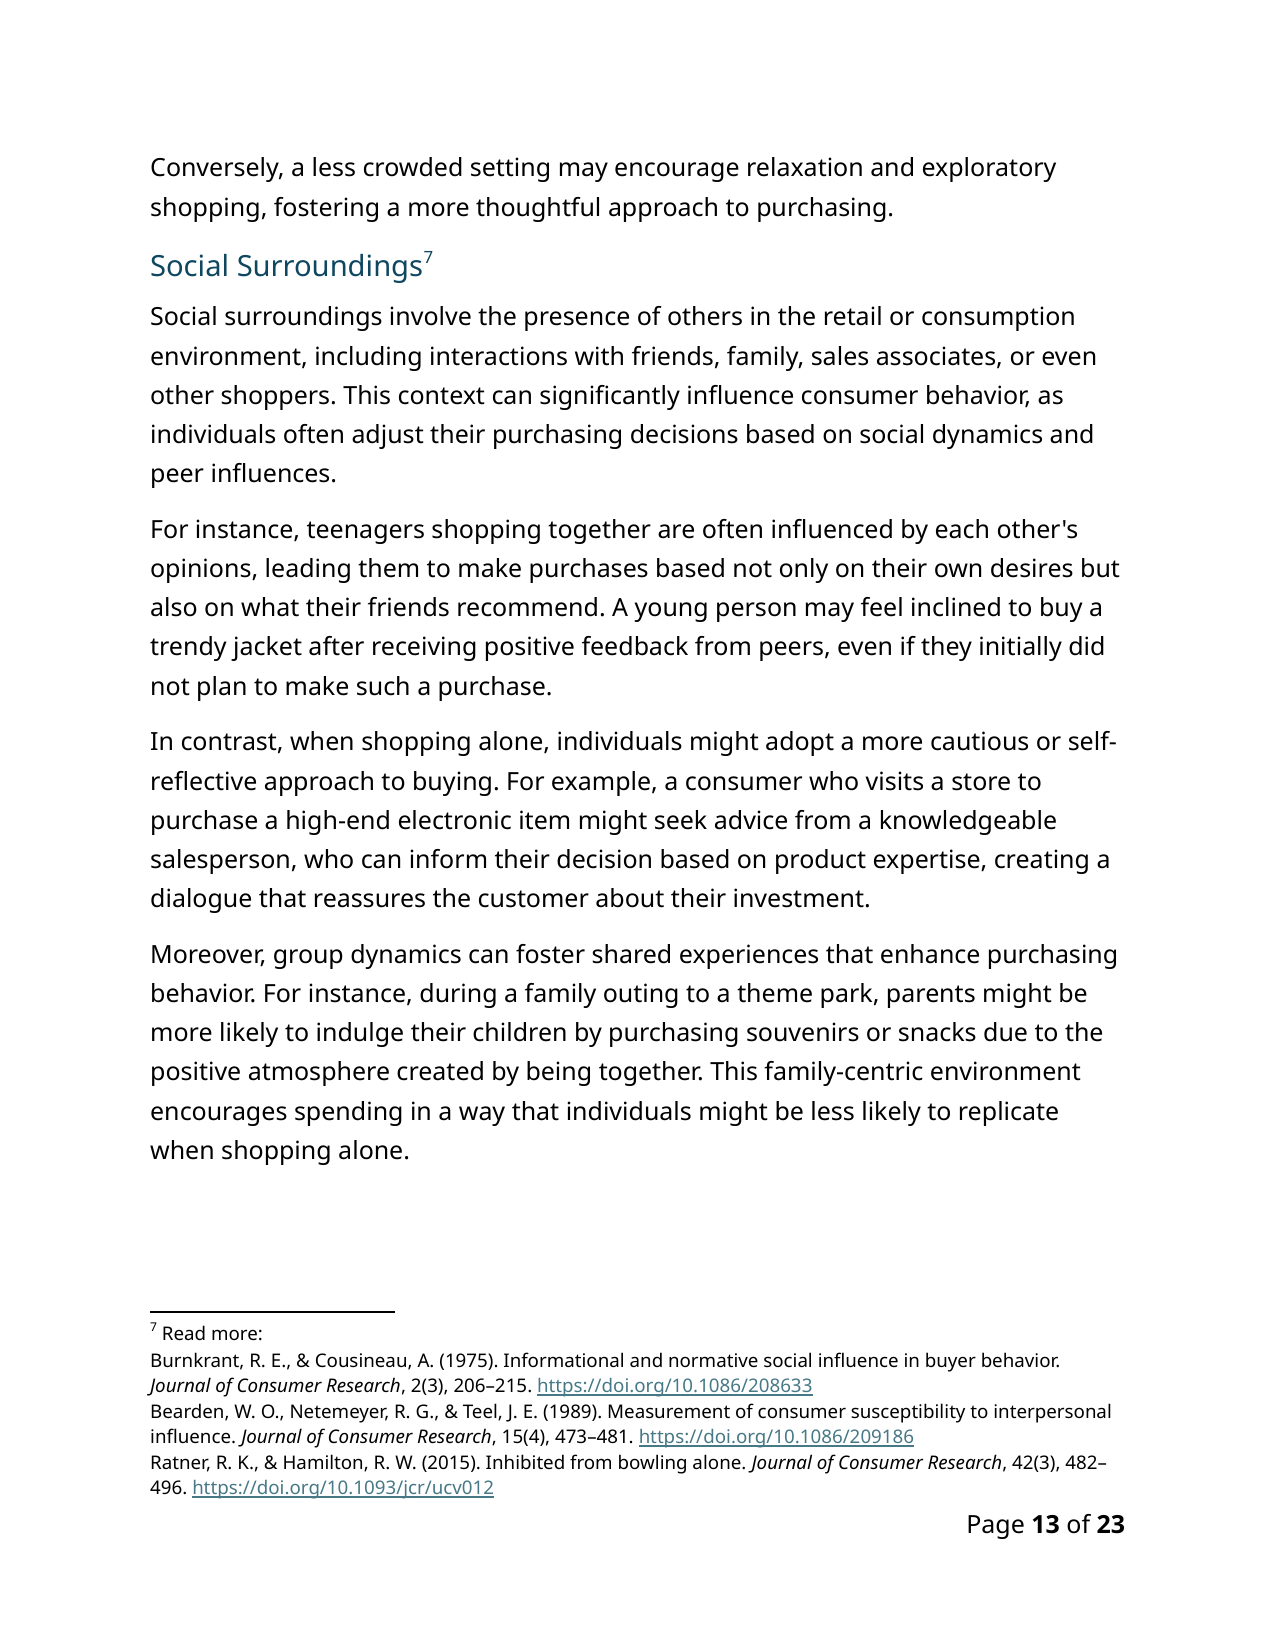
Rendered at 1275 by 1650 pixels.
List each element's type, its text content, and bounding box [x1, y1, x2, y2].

subtitle Social Surroundings [150, 245, 1125, 285]
text Moreover, group dynamics can foster shared experiences that enhance purchasing behavior. For instance, during a family outing to a theme park, parents might be more likely to indulge their children by purchasing souvenirs or snacks due to the positive atmosphere created by being together. This family-centric environment encourages spending in a way that individuals might be less likely to replicate when shopping alone. [150, 936, 1125, 1166]
text In contrast, when shopping alone, individuals might adopt a more cautious or self-reflective approach to buying. For example, a consumer who visits a store to purchase a high-end electronic item might seek advice from a knowledgeable salesperson, who can inform their decision based on product expertise, creating a dialogue that reassures the customer about their investment. [150, 724, 1125, 915]
text For instance, teenagers shopping together are often influenced by each other's opinions, leading them to make purchases based not only on their own desires but also on what their friends recommend. A young person may feel inclined to buy a trendy jacket after receiving positive feedback from peers, even if they initially did not plan to make such a purchase. [150, 511, 1125, 702]
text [150, 150, 1125, 223]
text Social surroundings involve the presence of others in the retail or consumption environment, including interactions with friends, family, sales associates, or even other shoppers. This context can significantly influence consumer behavior, as individuals often adjust their purchasing decisions based on social dynamics and peer influences. [150, 299, 1125, 490]
